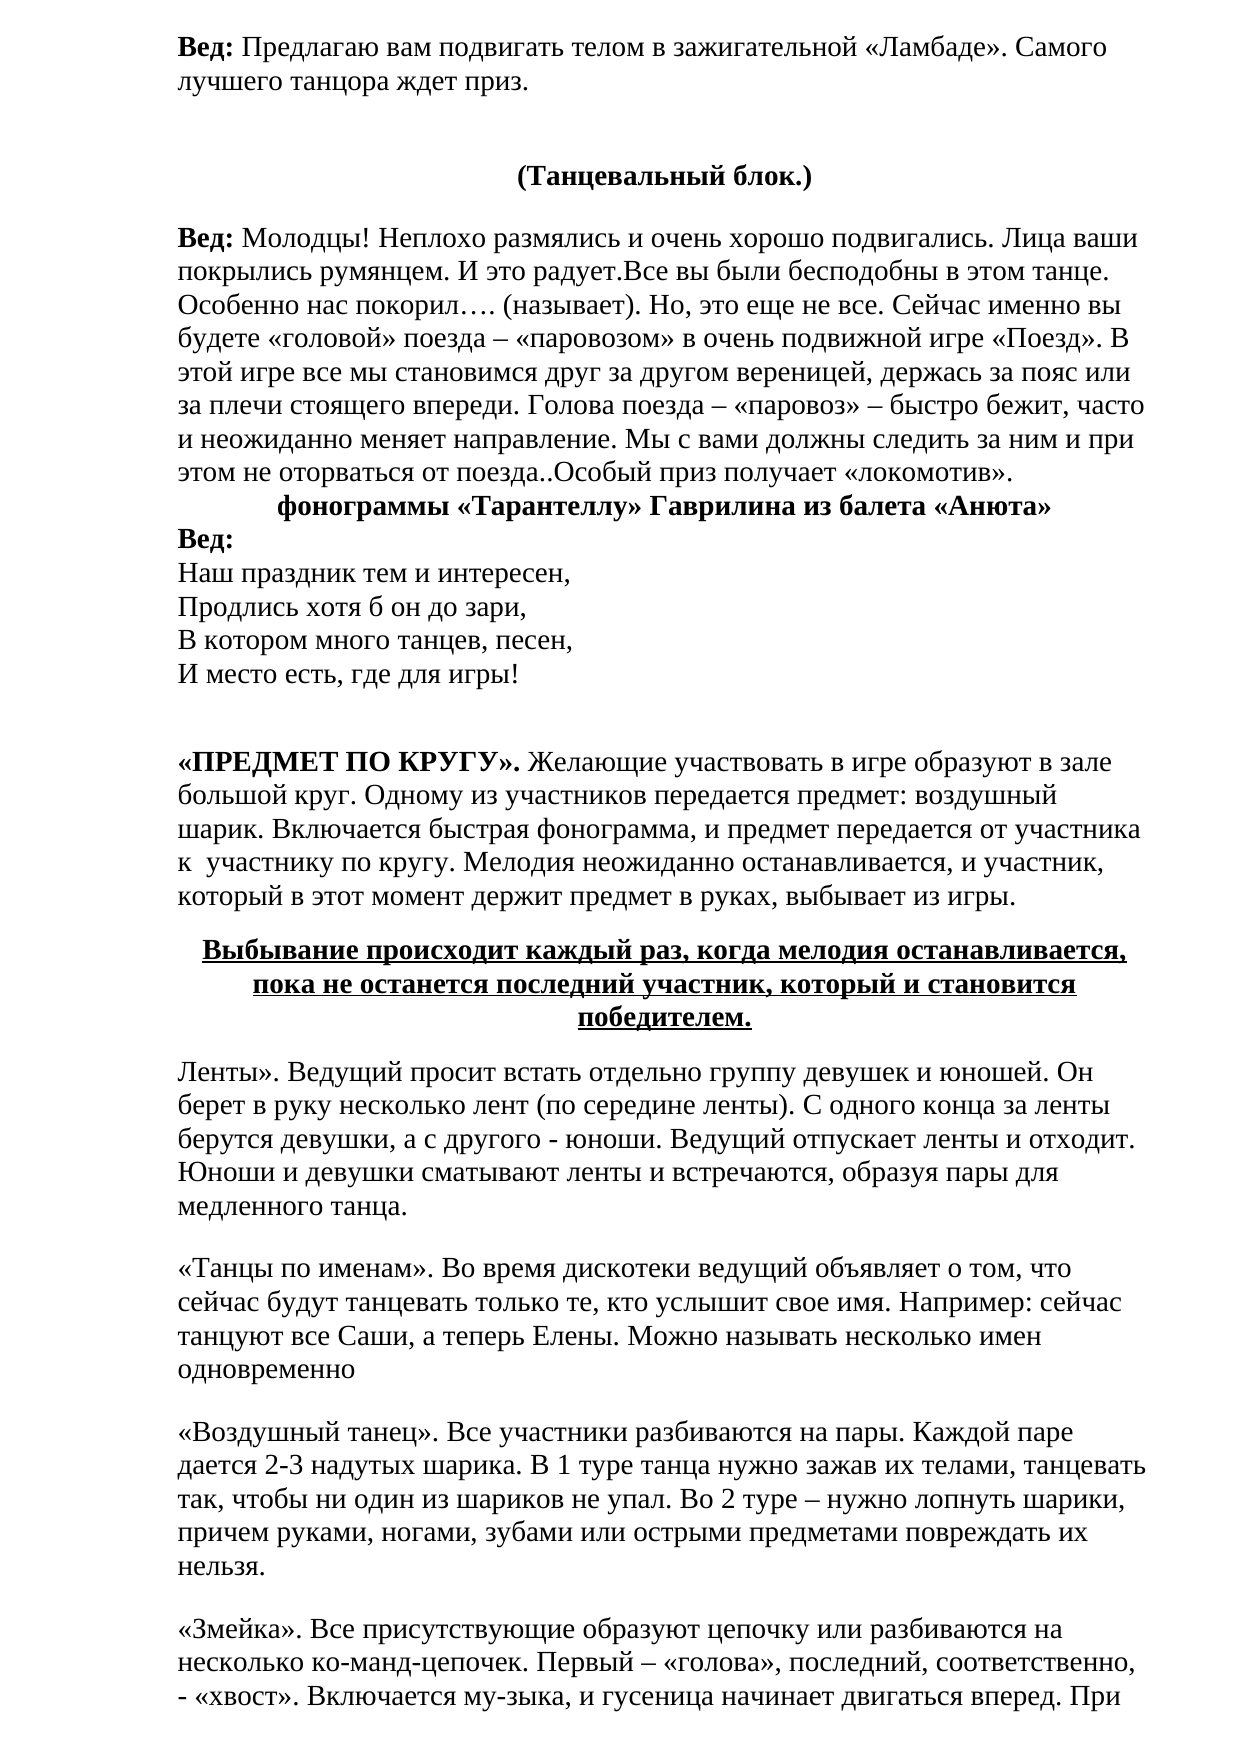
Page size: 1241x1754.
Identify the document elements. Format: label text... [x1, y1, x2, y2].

text Вед: Молодцы! Неплохо размялись и очень хорошо подвигались. Лица ваши покрылись румянцем. И это радует.Все вы были бесподобны в этом танце. Особенно нас покорил…. (называет). Но, это еще не все. Сейчас именно вы будете «головой» поезда – «паровозом» в очень подвижной игре «Поезд». В этой игре все мы становимся друг за другом вереницей, держась за пояс или за плечи стоящего впереди. Голова поезда – «паровоз» – быстро бежит, часто и неожиданно меняет направление. Мы с вами должны следить за ним и при этом не оторваться от поезда..Особый приз получает «локомотив». [177, 220, 1152, 488]
text (Танцевальный блок.) [177, 158, 1152, 220]
text Вед: [177, 522, 1152, 555]
text Ленты». Ведущий просит встать отдельно группу девушек и юношей. Он берет в руку несколько лент (по середине ленты). С одного конца за ленты берутся девушки, а с другого - юноши. Ведущий отпускает ленты и отходит. Юноши и девушки сматывают ленты и встречаются, образуя пары для медленного танца. [177, 1054, 1152, 1221]
text «ПРЕДМЕТ ПО КРУГУ». Желающие участвовать в игре образуют в зале большой круг. Одному из участников передается предмет: воздушный шарик. Включается быстрая фонограмма, и предмет передается от участника к участнику по кругу. Мелодия неожиданно останавливается, и участник, который в этот момент держит предмет в руках, выбывает из игры. [177, 744, 1152, 911]
text Выбывание происходит каждый раз, когда мелодия останавливается, пока не останется последний участник, который и становится победителем. [177, 932, 1152, 1033]
text «Танцы по именам». Во время дискотеки ведущий объявляет о том, что сейчас будут танцевать только те, кто услышит свое имя. Например: сейчас танцуют все Саши, а теперь Елены. Можно называть несколько имен одновременно [177, 1251, 1152, 1385]
text Наш праздник тем и интересен, Продлись хотя б он до зари, В котором много танцев, песен, И место есть, где для игры! [177, 555, 1152, 689]
text «Воздушный танец». Все участники разбиваются на пары. Каждой паре дается 2-3 надутых шарика. В 1 туре танца нужно зажав их телами, танцевать так, чтобы ни один из шариков не упал. Во 2 туре – нужно лопнуть шарики, причем руками, ногами, зубами или острыми предметами повреждать их нельзя. [177, 1414, 1152, 1582]
text Вед: Предлагаю вам подвигать телом в зажигательной «Ламбаде». Самого лучшего танцора ждет приз. [177, 29, 1152, 125]
text фонограммы «Тарантеллу» Гаврилина из балета «Анюта» [177, 488, 1152, 522]
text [177, 1611, 1152, 1711]
